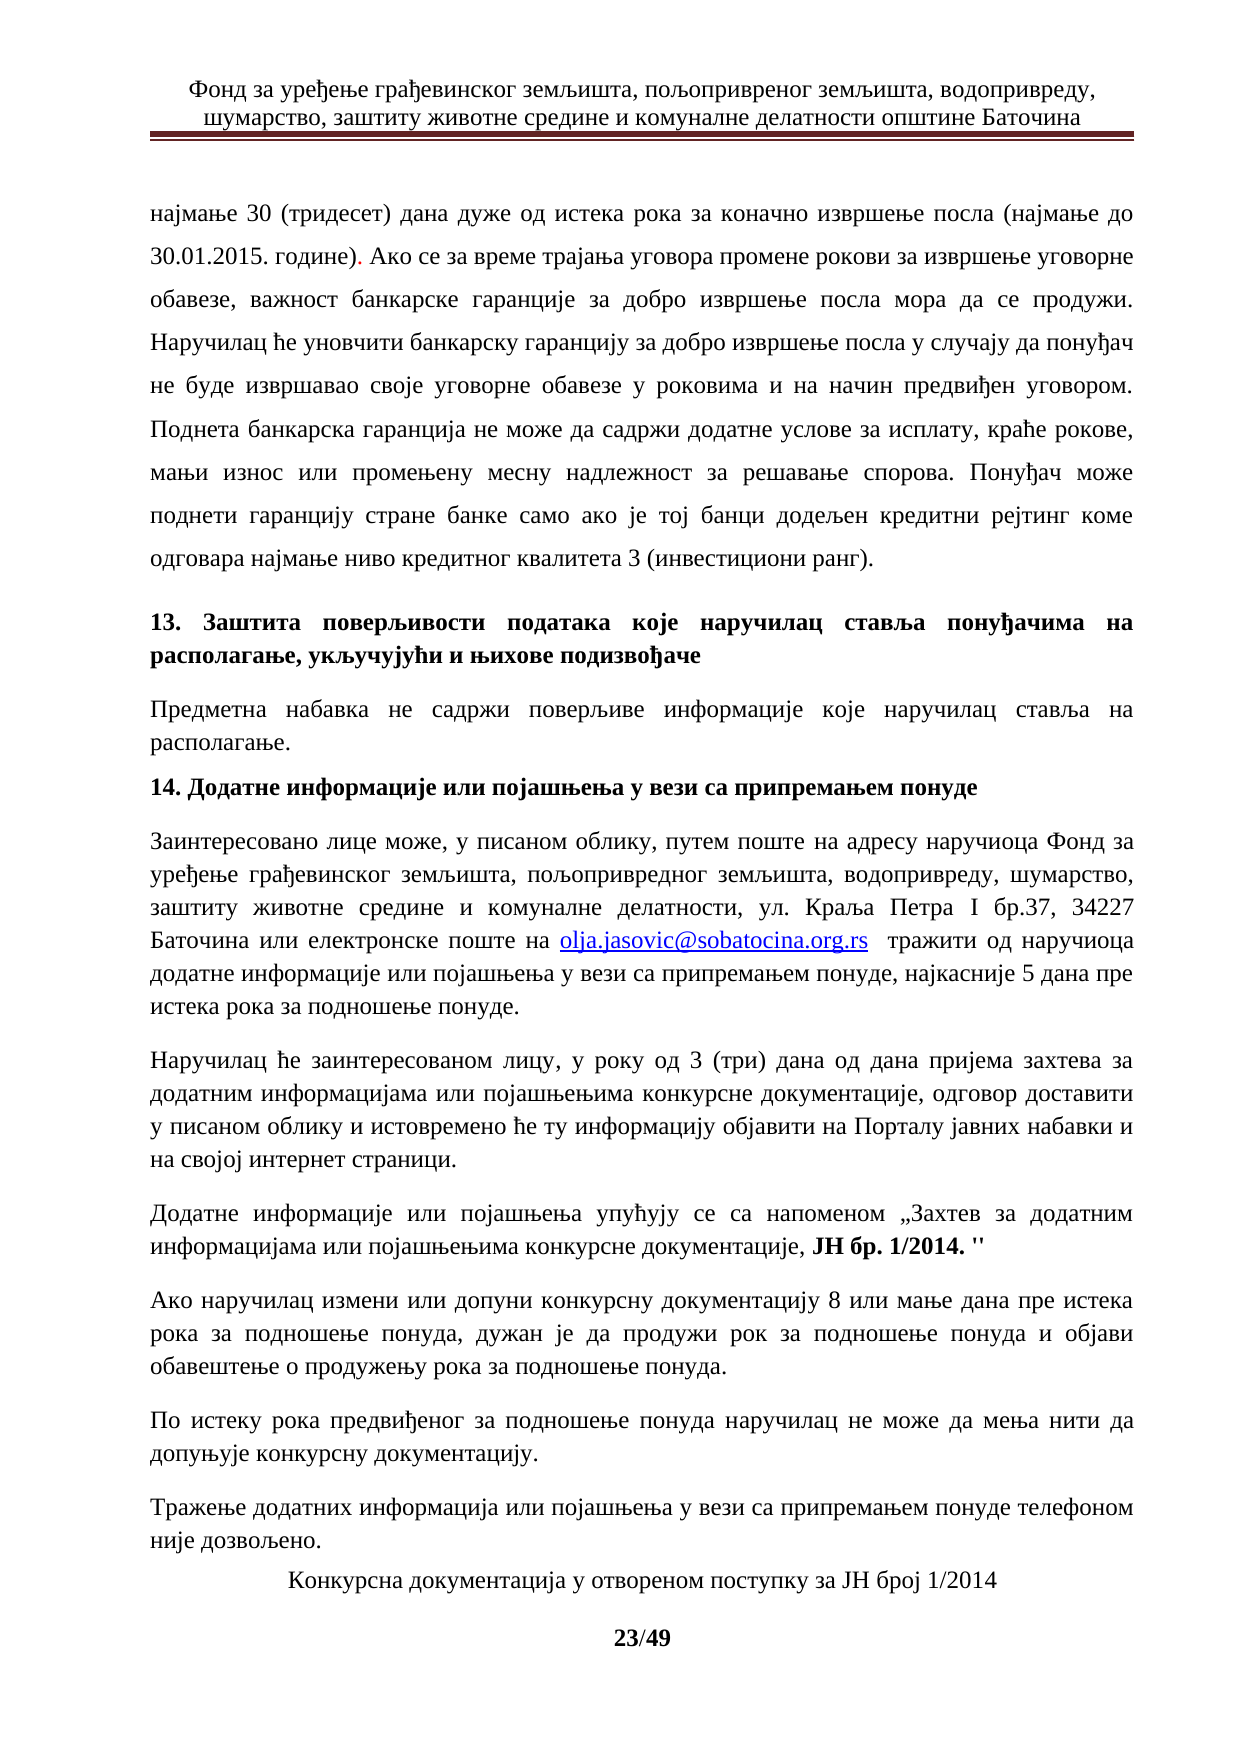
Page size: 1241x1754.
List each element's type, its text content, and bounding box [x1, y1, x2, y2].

text 13. Заштита поверљивости података које наручилац ставља понуђачима на располагање, укључујући и њихове подизвођаче [150, 607, 1134, 669]
text Тражење додатних информација или појашњења у вези са припремањем понуде телефоном није дозвољено. [150, 1492, 1134, 1554]
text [150, 198, 1134, 572]
text По истеку рока предвиђеног за подношење понуда наручилац не може да мења нити да допуњује конкурсну документацију. [150, 1405, 1134, 1467]
text Заинтересовано лице може, у писаном облику, путем поште на адресу наручиоца Фонд за уређење грађевинског земљишта, пољопривредног земљишта, водопривреду, шумарство, заштиту животне средине и комуналне делатности, ул. Краља Петра I бр.37, 34227 Баточина или електронске поште на olja.jasovic@sobatocina.org.rs тражити од наручиоца додатне информације или појашњења у вези са припремањем понуде, најкасније 5 дана пре истека рока за подношење понуде. [150, 826, 1134, 1020]
text Предметна набавка не садржи поверљиве информације које наручилац ставља на располагање. [150, 694, 1134, 756]
text Наручилац ће заинтересованом лицу, у року од 3 (три) дана од дана пријема захтева за додатним информацијама или појашњењима конкурсне документације, одговор доставити у писаном облику и истовремено ће ту информацију објавити на Порталу јавних набавки и на својој интернет страници. [150, 1045, 1134, 1173]
text Ако наручилац измени или допуни конкурсну документацију 8 или мање дана пре истека рока за подношење понуда, дужан је да продужи рок за подношење понуда и објави обавештење о продужењу рока за подношење понуда. [150, 1285, 1134, 1380]
text 14. Додатне информације или појашњења у вези са припремањем понуде [150, 772, 1134, 801]
text Додатне информације или појашњења упућују се са напоменом „Захтев за додатним информацијама или појашњењима конкурсне документације, ЈН бр. 1/2014. '' [150, 1198, 1134, 1260]
